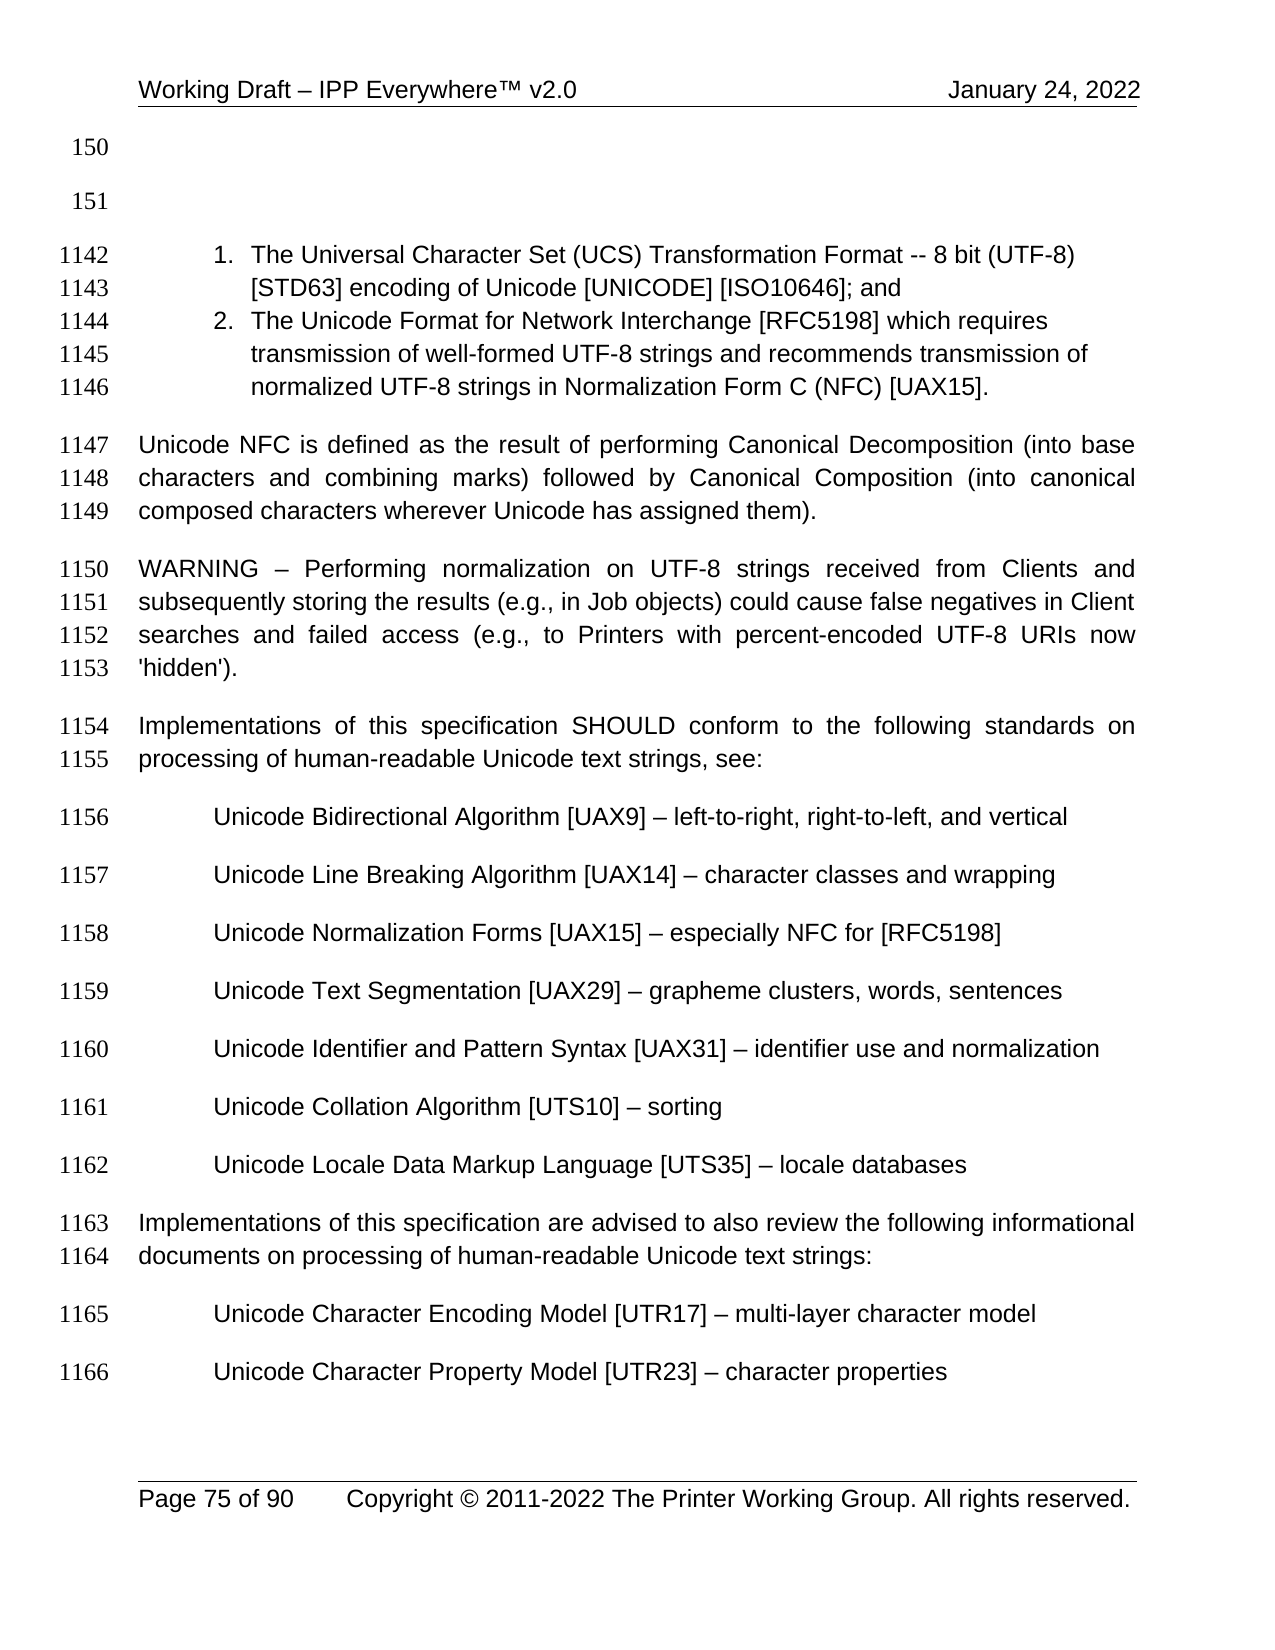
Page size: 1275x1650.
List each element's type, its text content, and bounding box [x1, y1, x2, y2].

list Unicode Locale Data Markup Language [UTS35] – locale databases [213, 1150, 1137, 1179]
text Unicode NFC is defined as the result of performing Canonical Decomposition (into base characters and combining marks) followed by Canonical Composition (into canonical composed characters wherever Unicode has assigned them). [138, 430, 1137, 524]
list The Universal Character Set (UCS) Transformation Format -- 8 bit (UTF-8) [STD63] encoding of Unicode [UNICODE] [ISO10646]; and [213, 240, 1137, 301]
list Unicode Line Breaking Algorithm [UAX14] – character classes and wrapping [213, 860, 1137, 889]
list Unicode Collation Algorithm [UTS10] – sorting [213, 1092, 1137, 1121]
list Unicode Character Encoding Model [UTR17] – multi-layer character model [213, 1299, 1137, 1328]
list Unicode Text Segmentation [UAX29] – grapheme clusters, words, sentences [213, 976, 1137, 1005]
text WARNING – Performing normalization on UTF-8 strings received from Clients and subsequently storing the results (e.g., in Job objects) could cause false negatives in Client searches and failed access (e.g., to Printers with percent-encoded UTF-8 URIs now 'hidden'). [138, 554, 1137, 682]
list Unicode Character Property Model [UTR23] – character properties [213, 1357, 1137, 1386]
text Implementations of this specification SHOULD conform to the following standards on processing of human-readable Unicode text strings, see: [138, 711, 1137, 773]
list Unicode Normalization Forms [UAX15] – especially NFC for [RFC5198] [213, 918, 1137, 947]
text Implementations of this specification are advised to also review the following informational documents on processing of human-readable Unicode text strings: [138, 1208, 1137, 1270]
list The Unicode Format for Network Interchange [RFC5198] which requires transmission of well-formed UTF-8 strings and recommends transmission of normalized UTF-8 strings in Normalization Form C (NFC) [UAX15]. [213, 306, 1137, 401]
list Unicode Bidirectional Algorithm [UAX9] – left-to-right, right-to-left, and vertical [213, 802, 1137, 831]
list Unicode Identifier and Pattern Syntax [UAX31] – identifier use and normalization [213, 1034, 1137, 1063]
